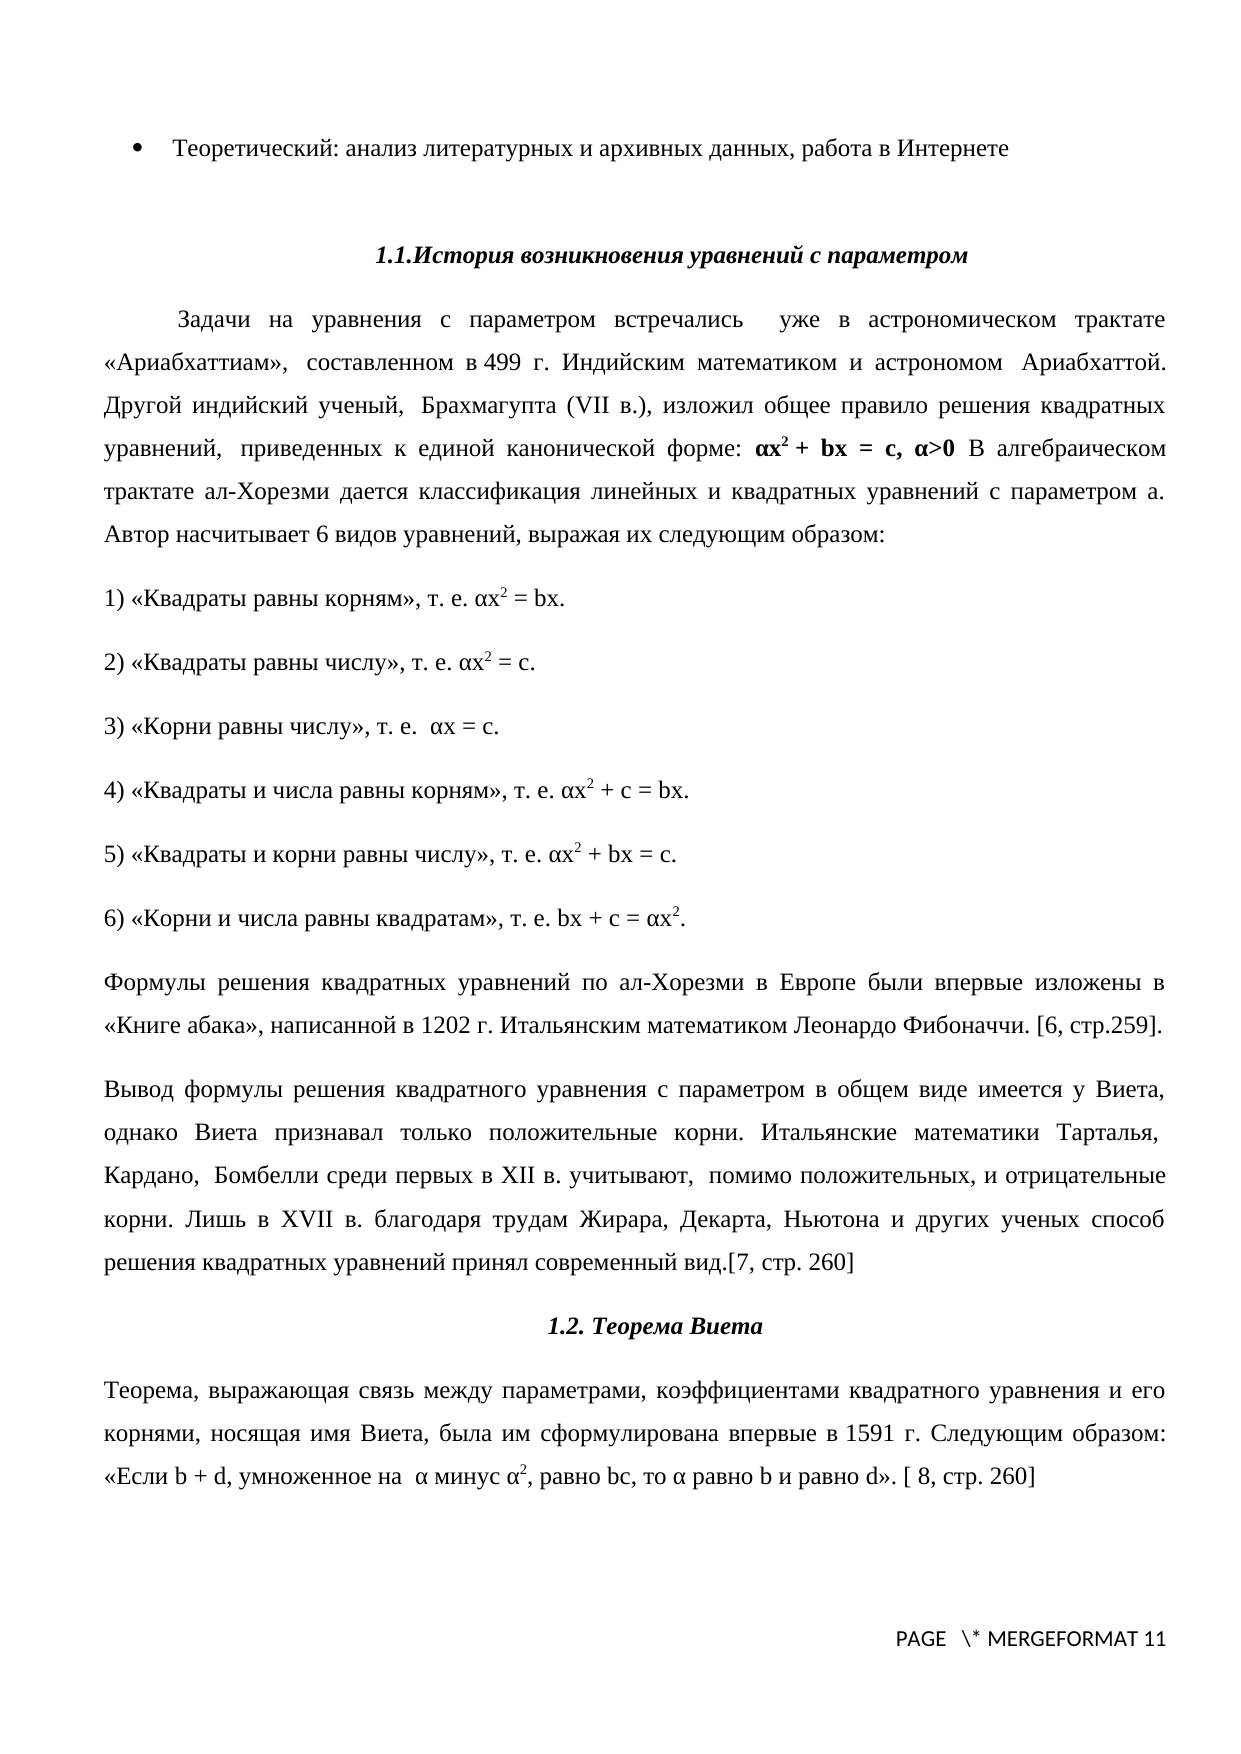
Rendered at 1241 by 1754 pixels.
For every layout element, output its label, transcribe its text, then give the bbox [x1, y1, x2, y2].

text Вывод формулы решения квадратного уравнения с параметром в общем виде имеется у Виета, однако Виета признавал только положительные корни. Итальянские математики Тарталья, Кардано, Бомбелли среди первых в ХII в. учитывают, помимо положительных, и отрицательные корни. Лишь в XVII в. благодаря трудам Жирара, Декарта, Ньютона и других ученых способ решения квадратных уравнений принял современный вид.[7, cтр. 260] [103, 1074, 1167, 1276]
text 1.1.История возникновения уравнений с параметром [103, 240, 1167, 269]
text Теорема, выражающая связь между параметрами, коэффициентами квадратного уравнения и его корнями, носящая имя Виета, была им сформулирована впервые в 1591 г. Следующим образом: «Если b + d, умноженное на α минус α2, равно bc, то α равно b и равно d». [ 8, cтр. 260] [103, 1375, 1167, 1490]
text 1.2. Теорема Виета [103, 1311, 1167, 1339]
text Формулы решения квадратных уравнений по ал-Хорезми в Европе были впервые изложены в «Книге абака», написанной в 1202 г. Итальянским математиком Леонардо Фибоначчи. [6, стр.259]. [103, 967, 1167, 1039]
text 6) «Корни и числа равны квадратам», т. е. bx + c = αx2. [103, 903, 1167, 932]
text Задачи на уравнения с параметром встречались уже в астрономическом трактате «Ариабхаттиам», составленном в 499 г. Индийским математиком и астрономом Ариабхаттой. Другой индийский ученый, Брахмагупта (VII в.), изложил общее правило решения квадратных уравнений, приведенных к единой канонической форме: αх2 + bx = c, α>0 В алгебраическом трактате ал-Хорезми дается классификация линейных и квадратных уравнений с параметром а. Автор насчитывает 6 видов уравнений, выражая их следующим образом: [103, 304, 1167, 548]
text 2) «Квадраты равны числу», т. е. αx2 = c. [103, 647, 1167, 676]
text 3) «Корни равны числу», т. е. αx = c. [103, 711, 1167, 740]
text 5) «Квадраты и корни равны числу», т. е. αx2 + bx = c. [103, 839, 1167, 868]
text 1) «Квадраты равны корням», т. е. αx2 = bx. [103, 583, 1167, 612]
list Теоретический: анализ литературных и архивных данных, работа в Интернете [133, 133, 1167, 162]
text 4) «Квадраты и числа равны корням», т. е. αx2 + c = bx. [103, 775, 1167, 804]
